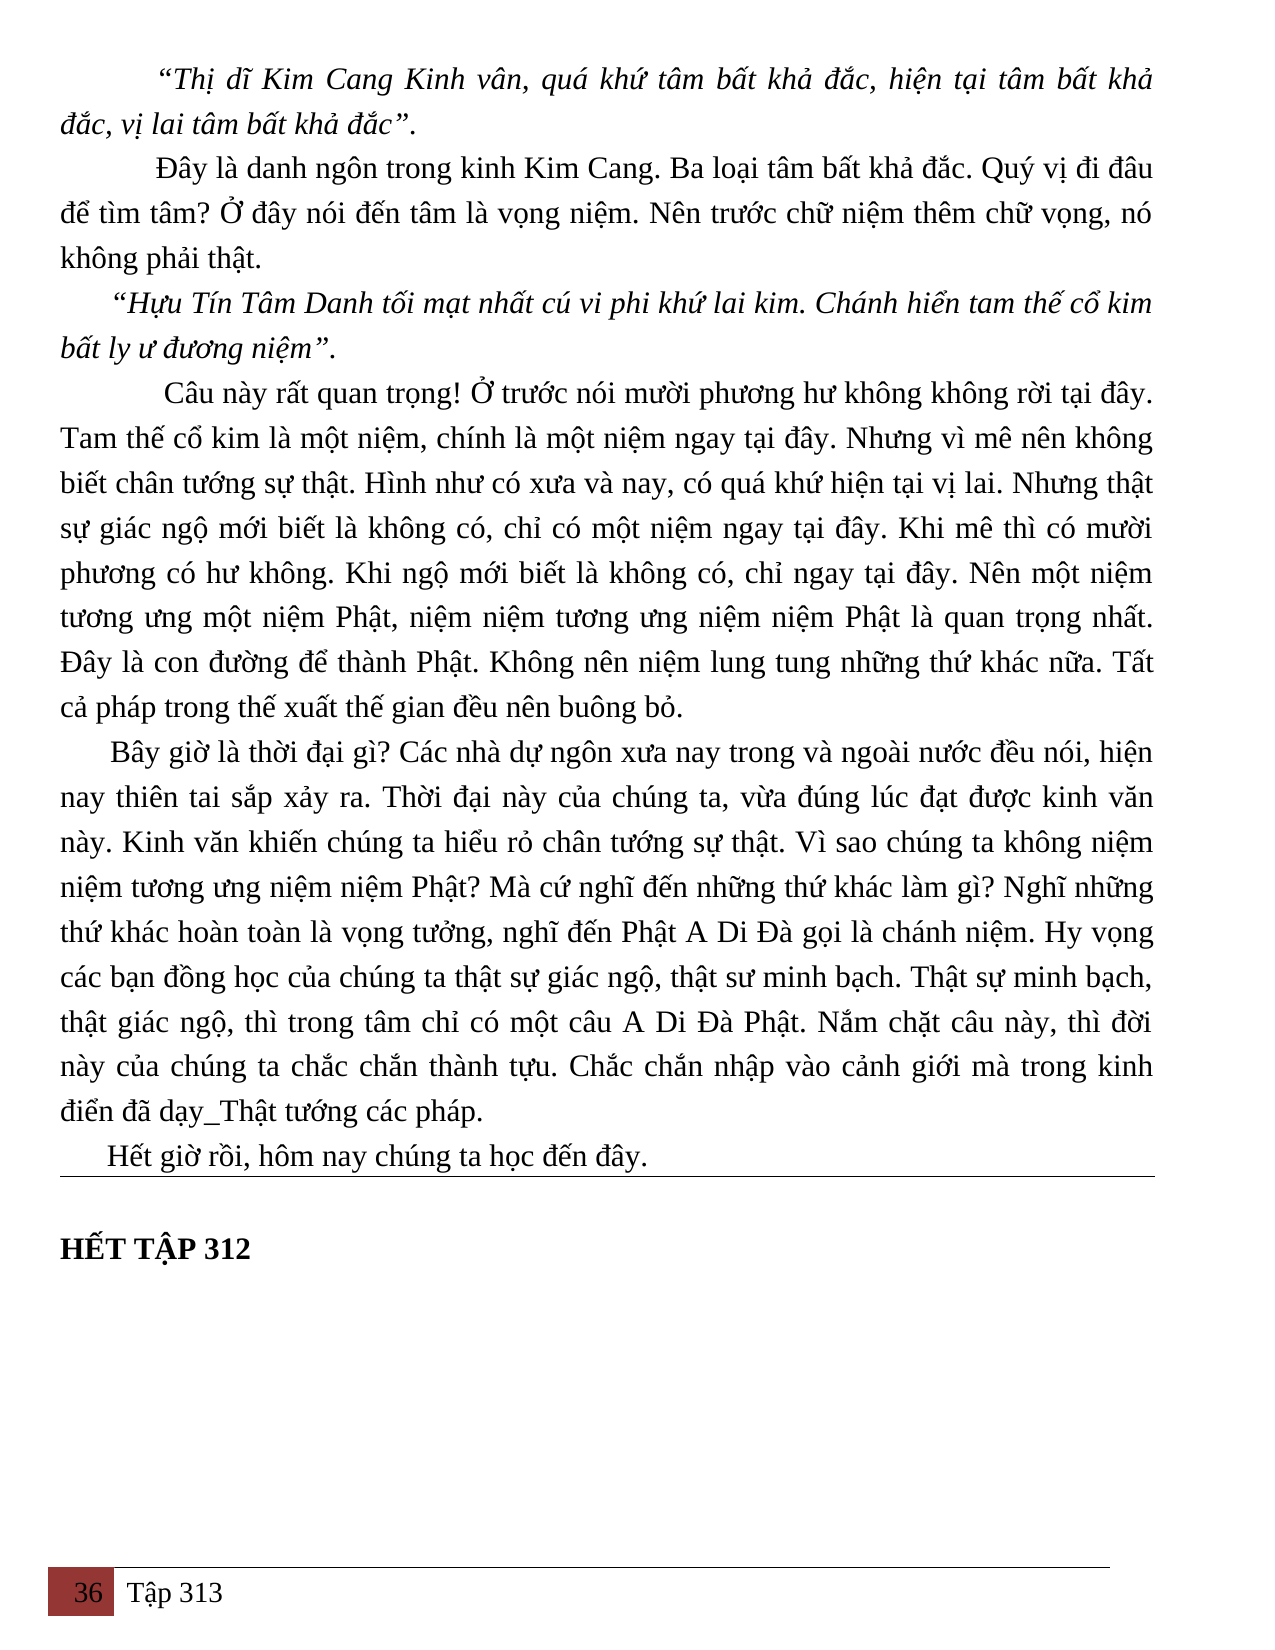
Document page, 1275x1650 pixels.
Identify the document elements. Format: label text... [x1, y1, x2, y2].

text Câu này rất quan trọng! Ở trước nói mười phương hư không không rời tại đây. Tam thế cổ kim là một niệm, chính là một niệm ngay tại đây. Nhưng vì mê nên không biết chân tướng sự thật. Hình như có xưa và nay, có quá khứ hiện tại vị lai. Nhưng thật sự giác ngộ mới biết là không có, chỉ có một niệm ngay tại đây. Khi mê thì có mười phương có hư không. Khi ngộ mới biết là không có, chỉ ngay tại đây. Nên một niệm tương ưng một niệm Phật, niệm niệm tương ưng niệm niệm Phật là quan trọng nhất. Đây là con đường để thành Phật. Không nên niệm lung tung những thứ khác nữa. Tất cả pháp trong thế xuất thế gian đều nên buông bỏ. [60, 374, 1155, 724]
text “Hựu Tín Tâm Danh tối mạt nhất cú vi phi khứ lai kim. Chánh hiển tam thế cổ kim bất ly ư đương niệm”. [60, 284, 1155, 365]
text Bây giờ là thời đại gì? Các nhà dự ngôn xưa nay trong và ngoài nước đều nói, hiện nay thiên tai sắp xảy ra. Thời đại này của chúng ta, vừa đúng lúc đạt được kinh văn này. Kinh văn khiến chúng ta hiểu rỏ chân tướng sự thật. Vì sao chúng ta không niệm niệm tương ưng niệm niệm Phật? Mà cứ nghĩ đến những thứ khác làm gì? Nghĩ những thứ khác hoàn toàn là vọng tưởng, nghĩ đến Phật A Di Đà gọi là chánh niệm. Hy vọng các bạn đồng học của chúng ta thật sự giác ngộ, thật sư minh bạch. Thật sự minh bạch, thật giác ngộ, thì trong tâm chỉ có một câu A Di Đà Phật. Nắm chặt câu này, thì đời này của chúng ta chắc chắn thành tựu. Chắc chắn nhập vào cảnh giới mà trong kinh điển đã dạy_Thật tướng các pháp. [60, 733, 1155, 1128]
text HẾT TẬP 312 [60, 1230, 1155, 1266]
text Hết giờ rồi, hôm nay chúng ta học đến đây. [60, 1137, 1155, 1176]
text Đây là danh ngôn trong kinh Kim Cang. Ba loại tâm bất khả đắc. Quý vị đi đâu để tìm tâm? Ở đây nói đến tâm là vọng niệm. Nên trước chữ niệm thêm chữ vọng, nó không phải thật. [60, 150, 1155, 276]
text “Thị dĩ Kim Cang Kinh vân, quá khứ tâm bất khả đắc, hiện tại tâm bất khả đắc, vị lai tâm bất khả đắc”. [60, 60, 1155, 141]
